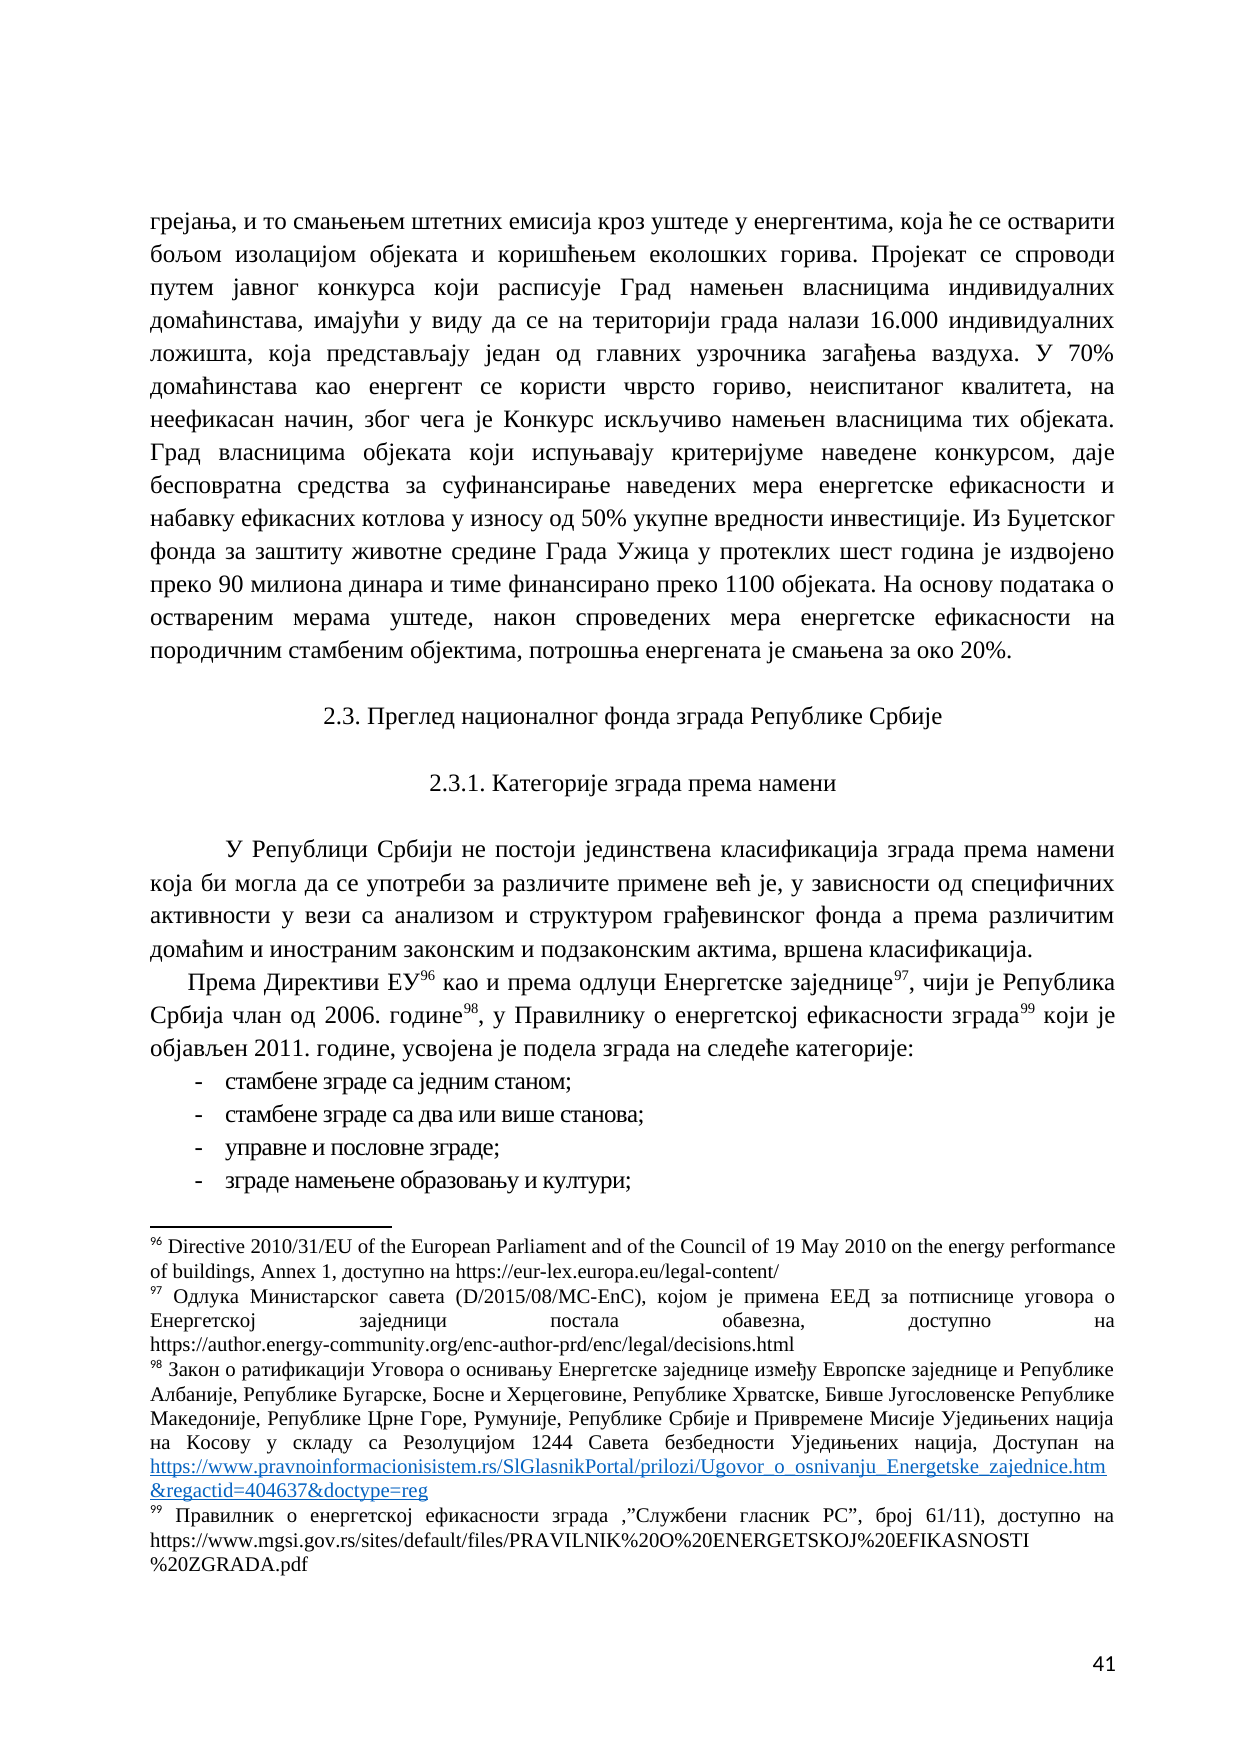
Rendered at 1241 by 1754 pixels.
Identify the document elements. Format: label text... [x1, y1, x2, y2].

list управне и пословне зграде; [150, 1132, 1116, 1161]
subtitle 2.3.1. Категорије зграда према намени [150, 768, 1116, 797]
list стамбене зграде са једним станом; [150, 1066, 1116, 1094]
list зграде намењене образовању и култури; [150, 1165, 1116, 1193]
text Према Директиви ЕУ као и према одлуци Енергетске заједнице, чији је Република Србија члан од 2006. године, у Правилнику о енергетској ефикасности зграда који је објављен 2011. године, усвојена је подела зграда на следеће категорије: [150, 967, 1116, 1061]
subtitle 2.3. Преглед националног фонда зграда Републике Србије [150, 701, 1116, 730]
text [150, 206, 1116, 664]
text У Републици Србији не постоји јединствена класификација зграда према намени која би могла да се употреби за различите примене већ је, у зависности од специфичних активности у вези са анализом и структуром грађевинског фонда а према различитим домаћим и иностраним законским и подзаконским актима, вршена класификација. [150, 834, 1116, 962]
list стамбене зграде са два или више станова; [150, 1099, 1116, 1127]
